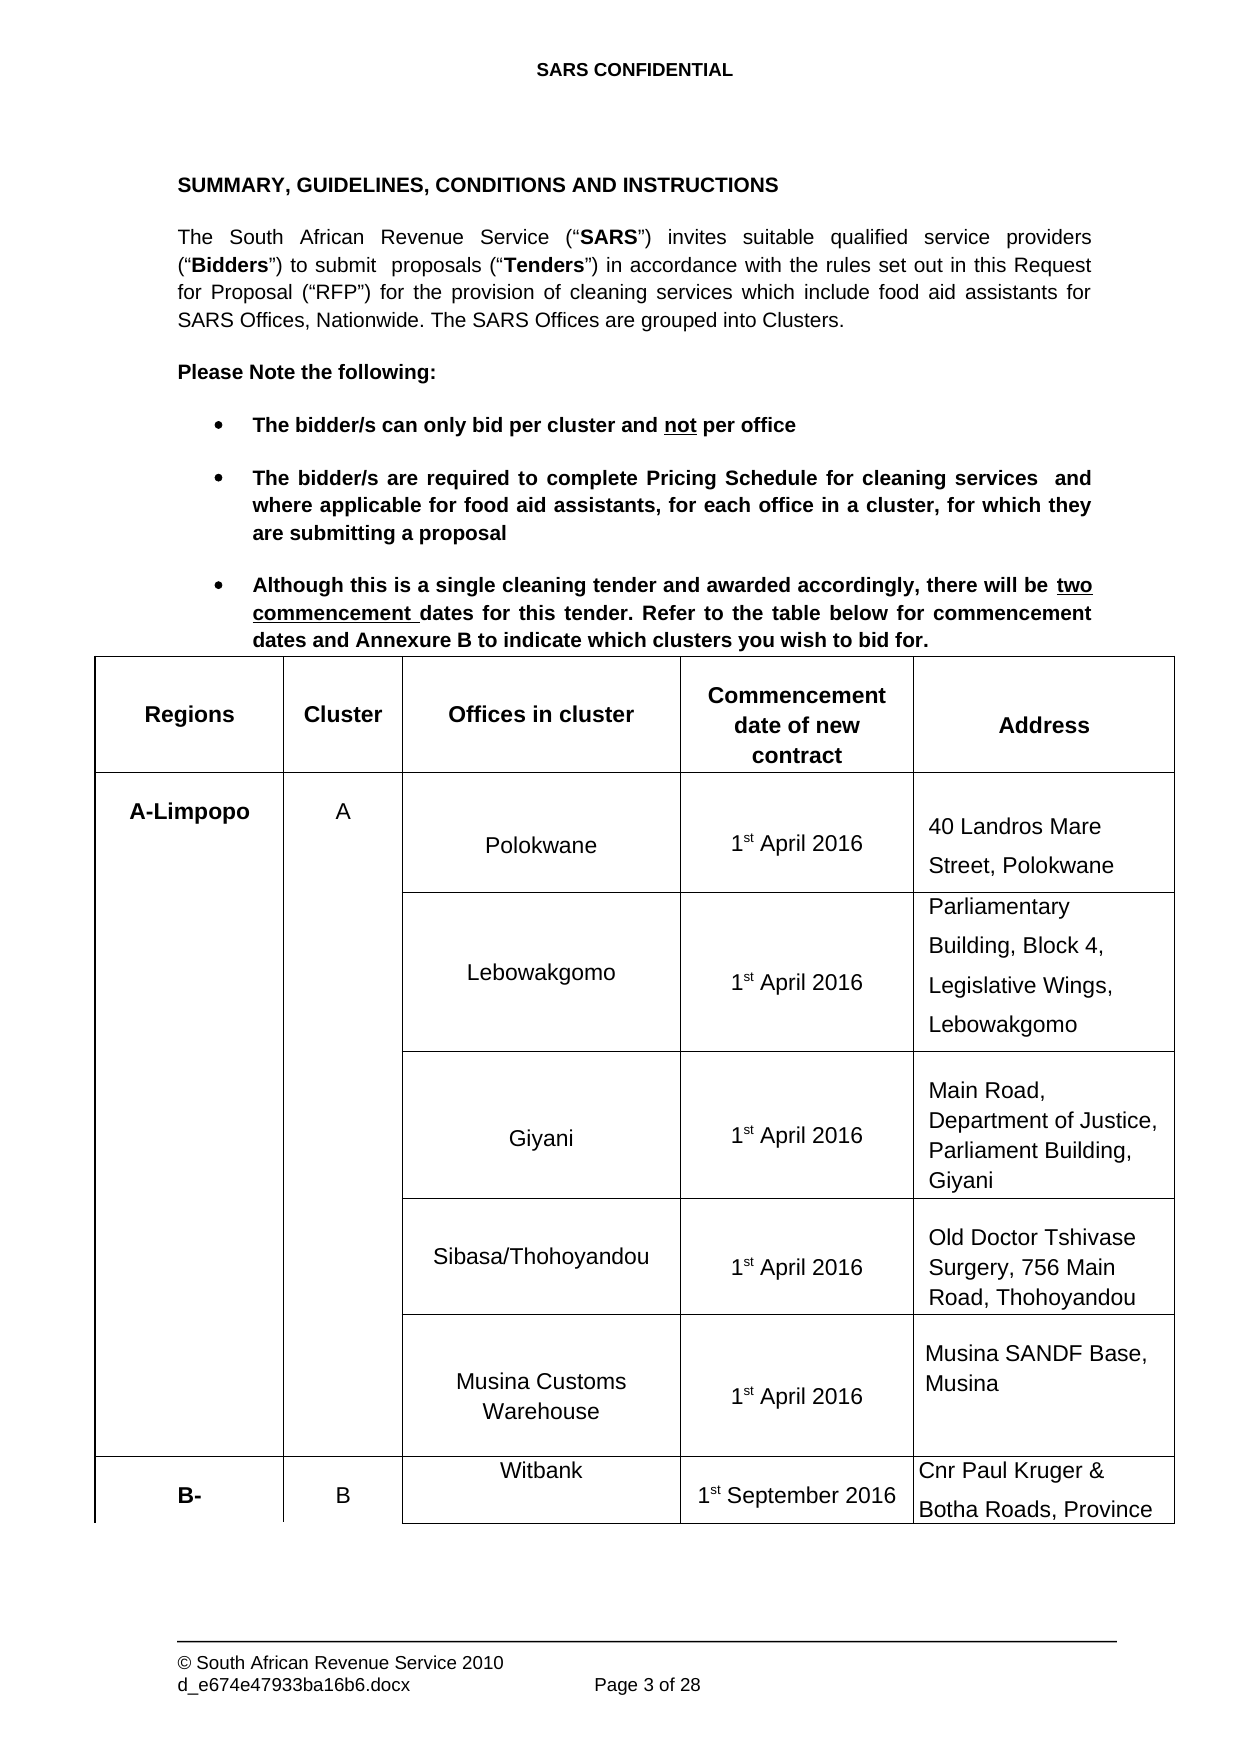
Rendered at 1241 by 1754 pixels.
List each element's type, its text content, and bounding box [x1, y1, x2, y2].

text The South African Revenue Service (“SARS”) invites suitable qualified service providers (“Bidders”) to submit proposals (“Tenders”) in accordance with the rules set out in this Request for Proposal (“RFP”) for the provision of cleaning services which include food aid assistants for SARS Offices, Nationwide. The SARS Offices are grouped into Clusters. [177, 225, 1092, 332]
table_cell A-Limpopo [96, 773, 283, 1456]
table_header Cluster [284, 657, 402, 772]
table_header Offices in cluster [403, 657, 680, 772]
list The bidder/s are required to complete Pricing Schedule for cleaning services and where applicable for food aid assistants, for each office in a cluster, for which they are submitting a proposal [215, 465, 1092, 544]
table_cell Musina SANDF Base, Musina [914, 1315, 1174, 1456]
table_cell Giyani [403, 1052, 680, 1197]
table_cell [914, 1457, 1174, 1523]
table_header Commencement date of new contract [681, 657, 913, 772]
table_cell 1st September 2016 [681, 1457, 913, 1523]
table_cell Main Road, Department of Justice, Parliament Building, Giyani [914, 1052, 1174, 1197]
table_header Regions [96, 657, 283, 772]
table_header Address [914, 657, 1174, 772]
table_cell 1st April 2016 [681, 1052, 913, 1197]
text Please Note the following: [177, 360, 1092, 384]
table_cell Parliamentary Building, Block 4, Legislative Wings, Lebowakgomo [914, 893, 1174, 1051]
table_cell Musina Customs Warehouse [403, 1315, 680, 1456]
table_cell 40 Landros Mare Street, Polokwane [914, 773, 1174, 892]
table_cell Polokwane [403, 773, 680, 892]
list The bidder/s can only bid per cluster and not per office [215, 413, 1092, 437]
table_cell Old Doctor Tshivase Surgery, 756 Main Road, Thohoyandou [914, 1199, 1174, 1314]
table_cell Witbank [403, 1457, 680, 1523]
text SUMMARY, GUIDELINES, CONDITIONS AND INSTRUCTIONS [177, 173, 1092, 197]
table_cell 1st April 2016 [681, 1315, 913, 1456]
table_cell A [284, 773, 402, 1456]
list Although this is a single cleaning tender and awarded accordingly, there will be two commencement dates for this tender. Refer to the table below for commencement dates and Annexure B to indicate which clusters you wish to bid for. [215, 573, 1092, 652]
table_cell 1st April 2016 [681, 1199, 913, 1314]
table_cell 1st April 2016 [681, 773, 913, 892]
table_cell Sibasa/Thohoyandou [403, 1199, 680, 1314]
table_cell 1st April 2016 [681, 893, 913, 1051]
table_cell Lebowakgomo [403, 893, 680, 1051]
table_cell B- Mpumalanga [96, 1457, 284, 1523]
table_cell B [284, 1457, 402, 1523]
